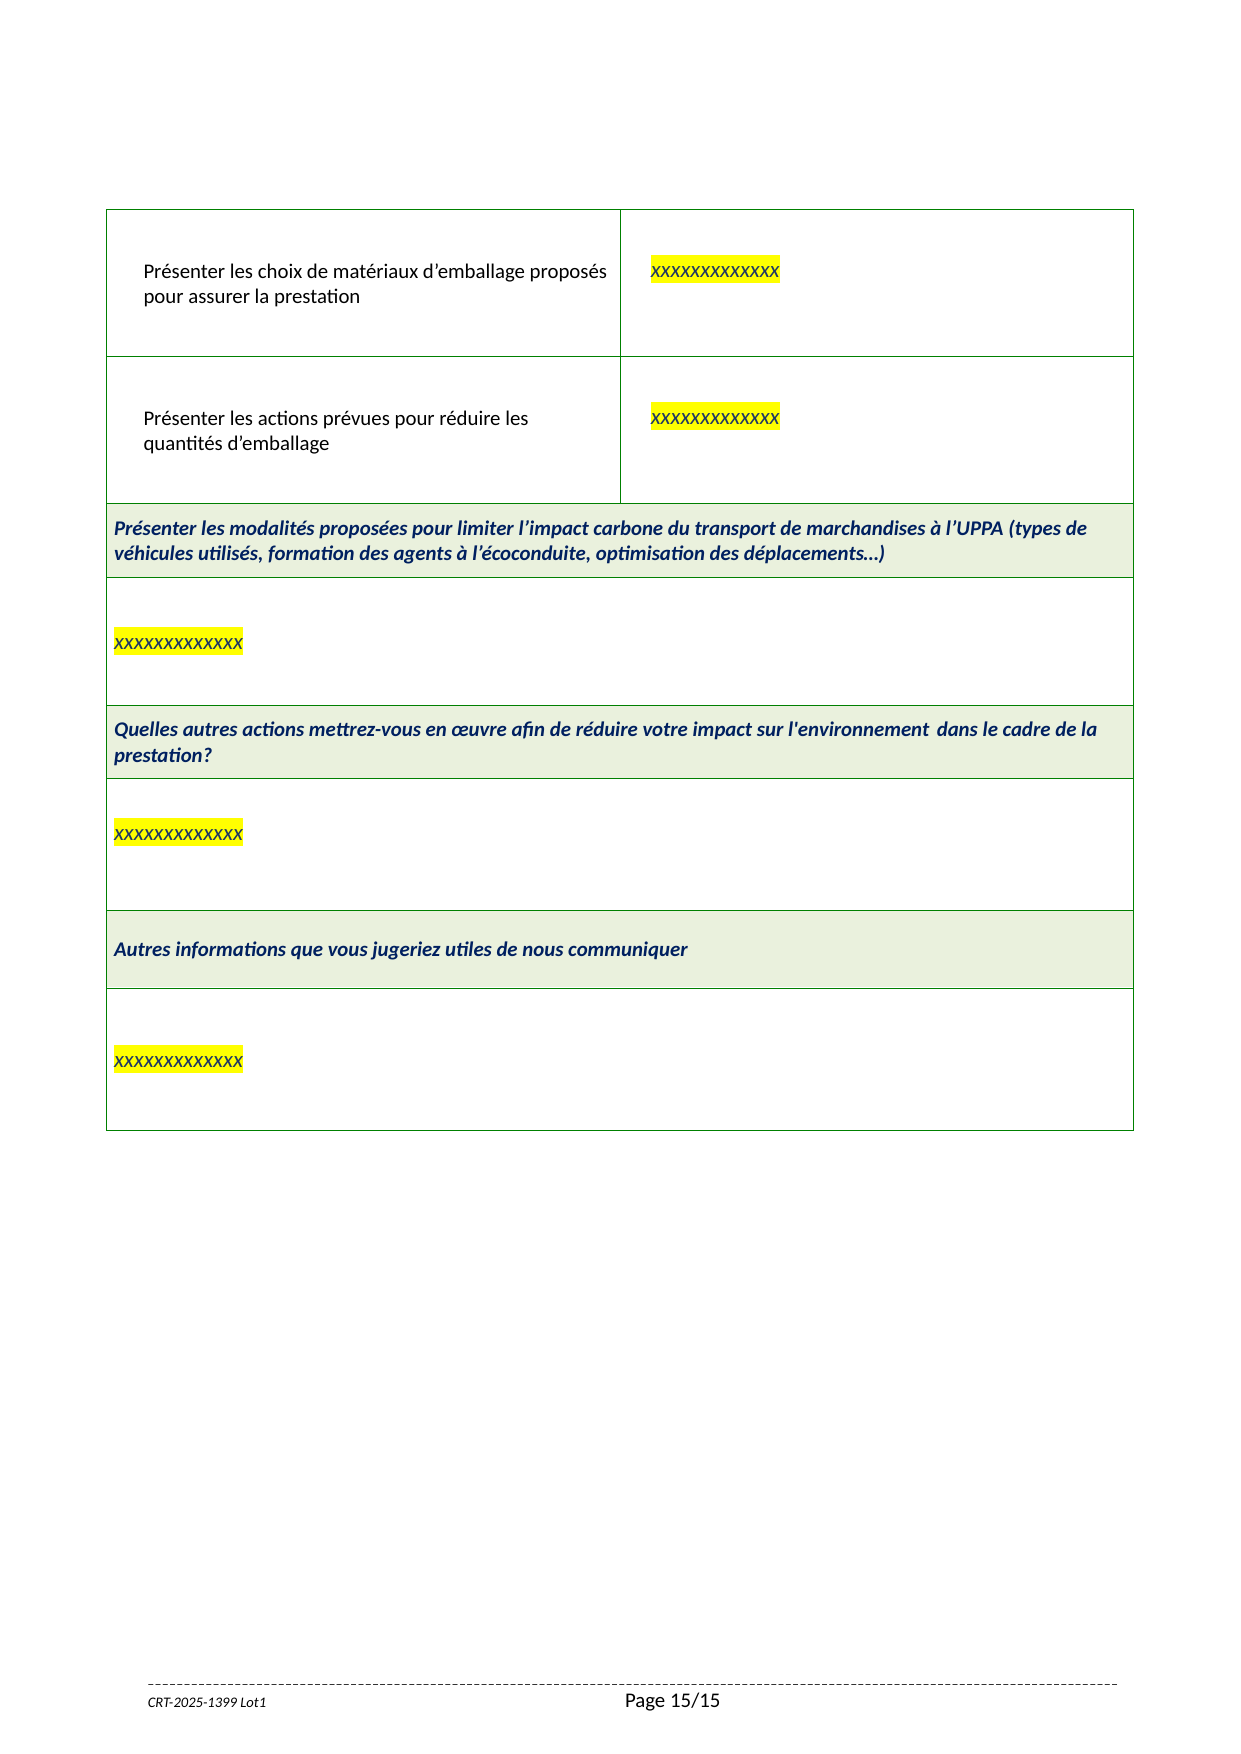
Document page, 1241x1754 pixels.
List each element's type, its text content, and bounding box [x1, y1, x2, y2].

table_cell xxxxxxxxxxxxx [107, 578, 1133, 704]
table_cell Présenter les choix de matériaux d’emballage proposés pour assurer la prestation [107, 210, 620, 356]
table_cell Quelles autres actions mettrez-vous en œuvre afin de réduire votre impact sur l'environnement dans le cadre de la prestation? [107, 706, 1133, 778]
table_cell xxxxxxxxxxxxx [107, 779, 1133, 910]
table_cell Autres informations que vous jugeriez utiles de nous communiquer [107, 911, 1133, 987]
table_cell Présenter les modalités proposées pour limiter l’impact carbone du transport de marchandises à l’UPPA (types de véhicules utilisés, formation des agents à l’écoconduite, optimisation des déplacements…) [107, 504, 1133, 577]
table_cell xxxxxxxxxxxxx [107, 989, 1133, 1130]
table_cell xxxxxxxxxxxxx [621, 210, 1133, 356]
table_cell Présenter les actions prévues pour réduire les quantités d’emballage [107, 357, 620, 503]
table_cell xxxxxxxxxxxxx [621, 357, 1133, 503]
